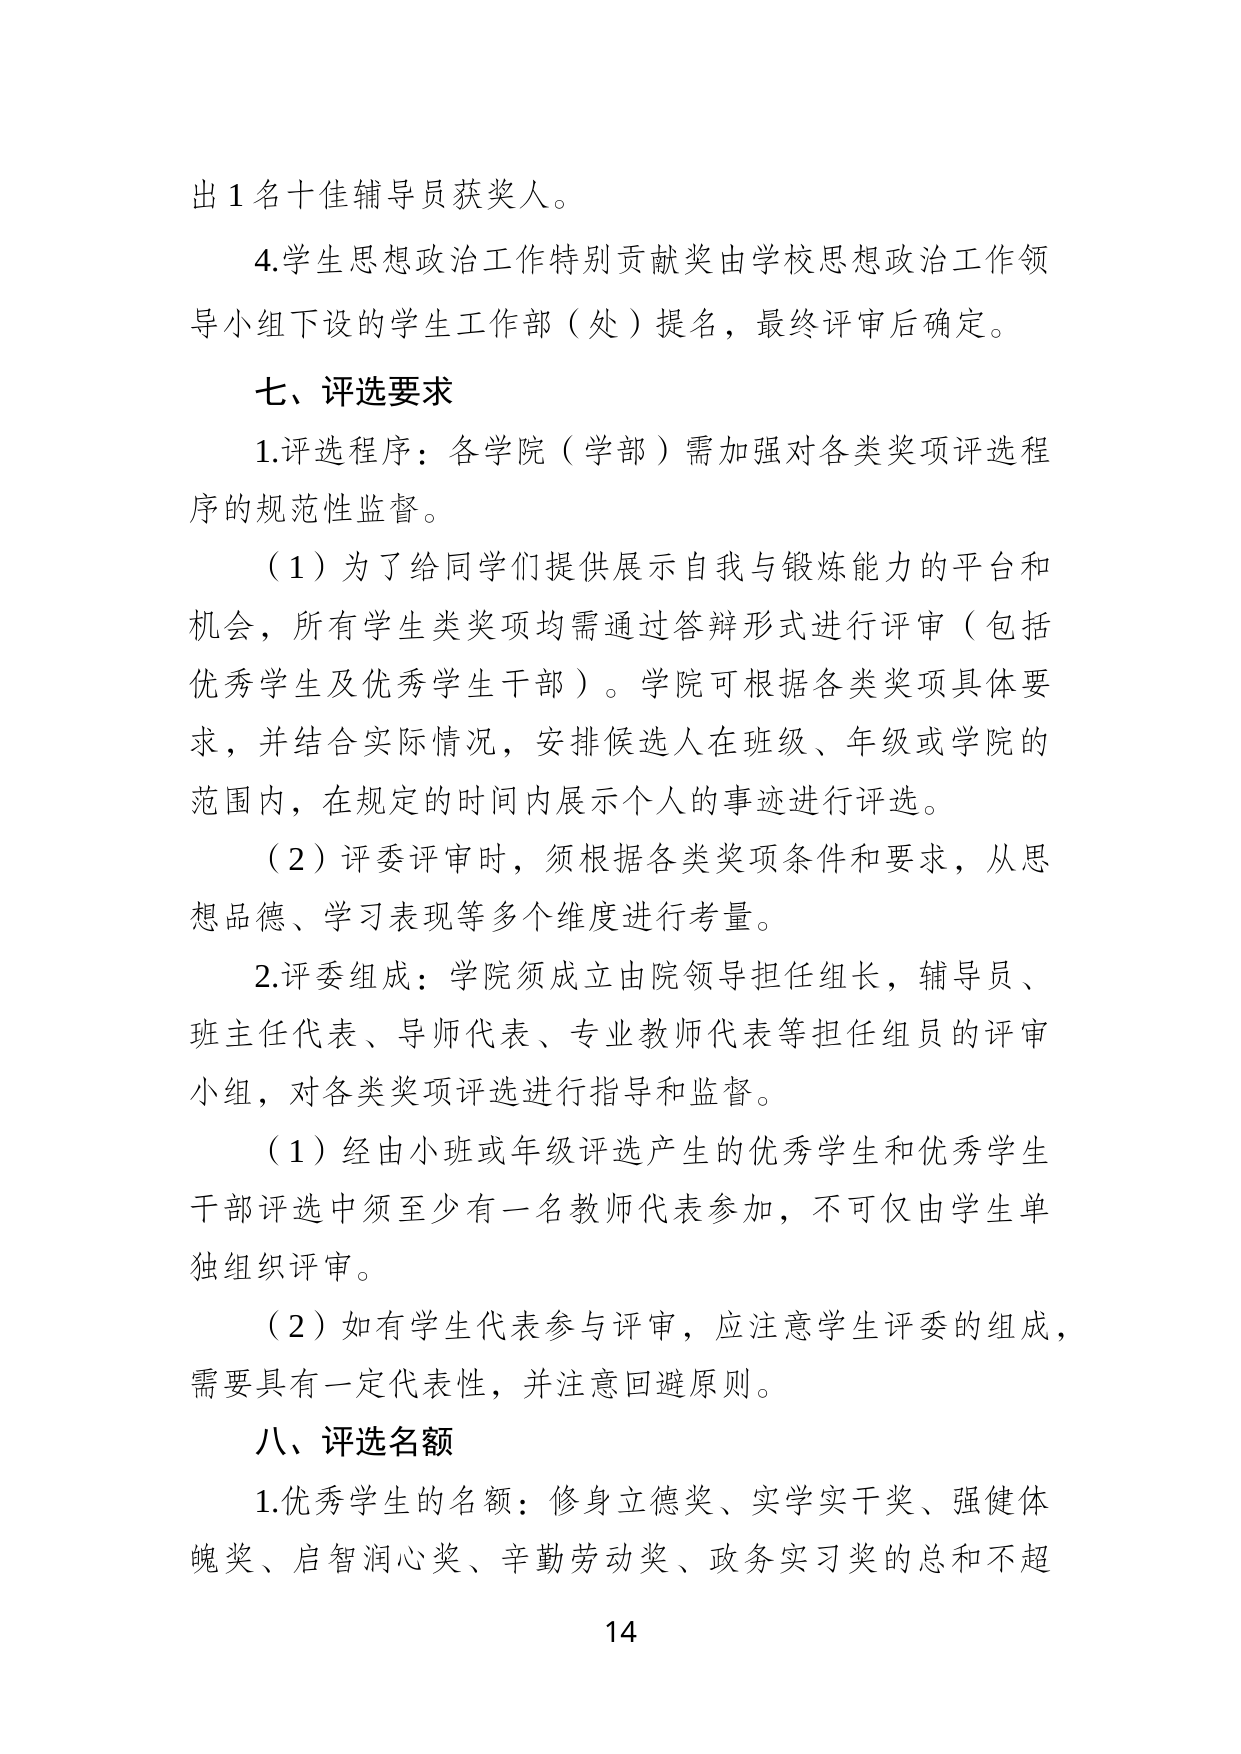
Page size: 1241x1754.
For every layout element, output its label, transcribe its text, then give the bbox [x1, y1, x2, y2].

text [187, 162, 1053, 227]
text 1.评选程序：各学院（学部）需加强对各类奖项评选程序的规范性监督。 [187, 415, 1053, 532]
text 七、评选要求 [187, 357, 1053, 415]
text （2）评委评审时，须根据各类奖项条件和要求，从思想品德、学习表现等多个维度进行考量。 [187, 824, 1053, 940]
text （2）如有学生代表参与评审，应注意学生评委的组成，需要具有一定代表性，并注意回避原则。 [187, 1290, 1053, 1407]
text 八、评选名额 [187, 1407, 1053, 1465]
text （1）经由小班或年级评选产生的优秀学生和优秀学生干部评选中须至少有一名教师代表参加，不可仅由学生单独组织评审。 [187, 1115, 1053, 1290]
text （1）为了给同学们提供展示自我与锻炼能力的平台和机会，所有学生类奖项均需通过答辩形式进行评审（包括优秀学生及优秀学生干部）。学院可根据各类奖项具体要求，并结合实际情况，安排候选人在班级、年级或学院的范围内，在规定的时间内展示个人的事迹进行评选。 [187, 532, 1053, 824]
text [187, 1465, 1053, 1582]
text 2.评委组成：学院须成立由院领导担任组长，辅导员、班主任代表、导师代表、专业教师代表等担任组员的评审小组，对各类奖项评选进行指导和监督。 [187, 940, 1053, 1115]
text 4.学生思想政治工作特别贡献奖由学校思想政治工作领导小组下设的学生工作部（处）提名，最终评审后确定。 [187, 227, 1053, 357]
